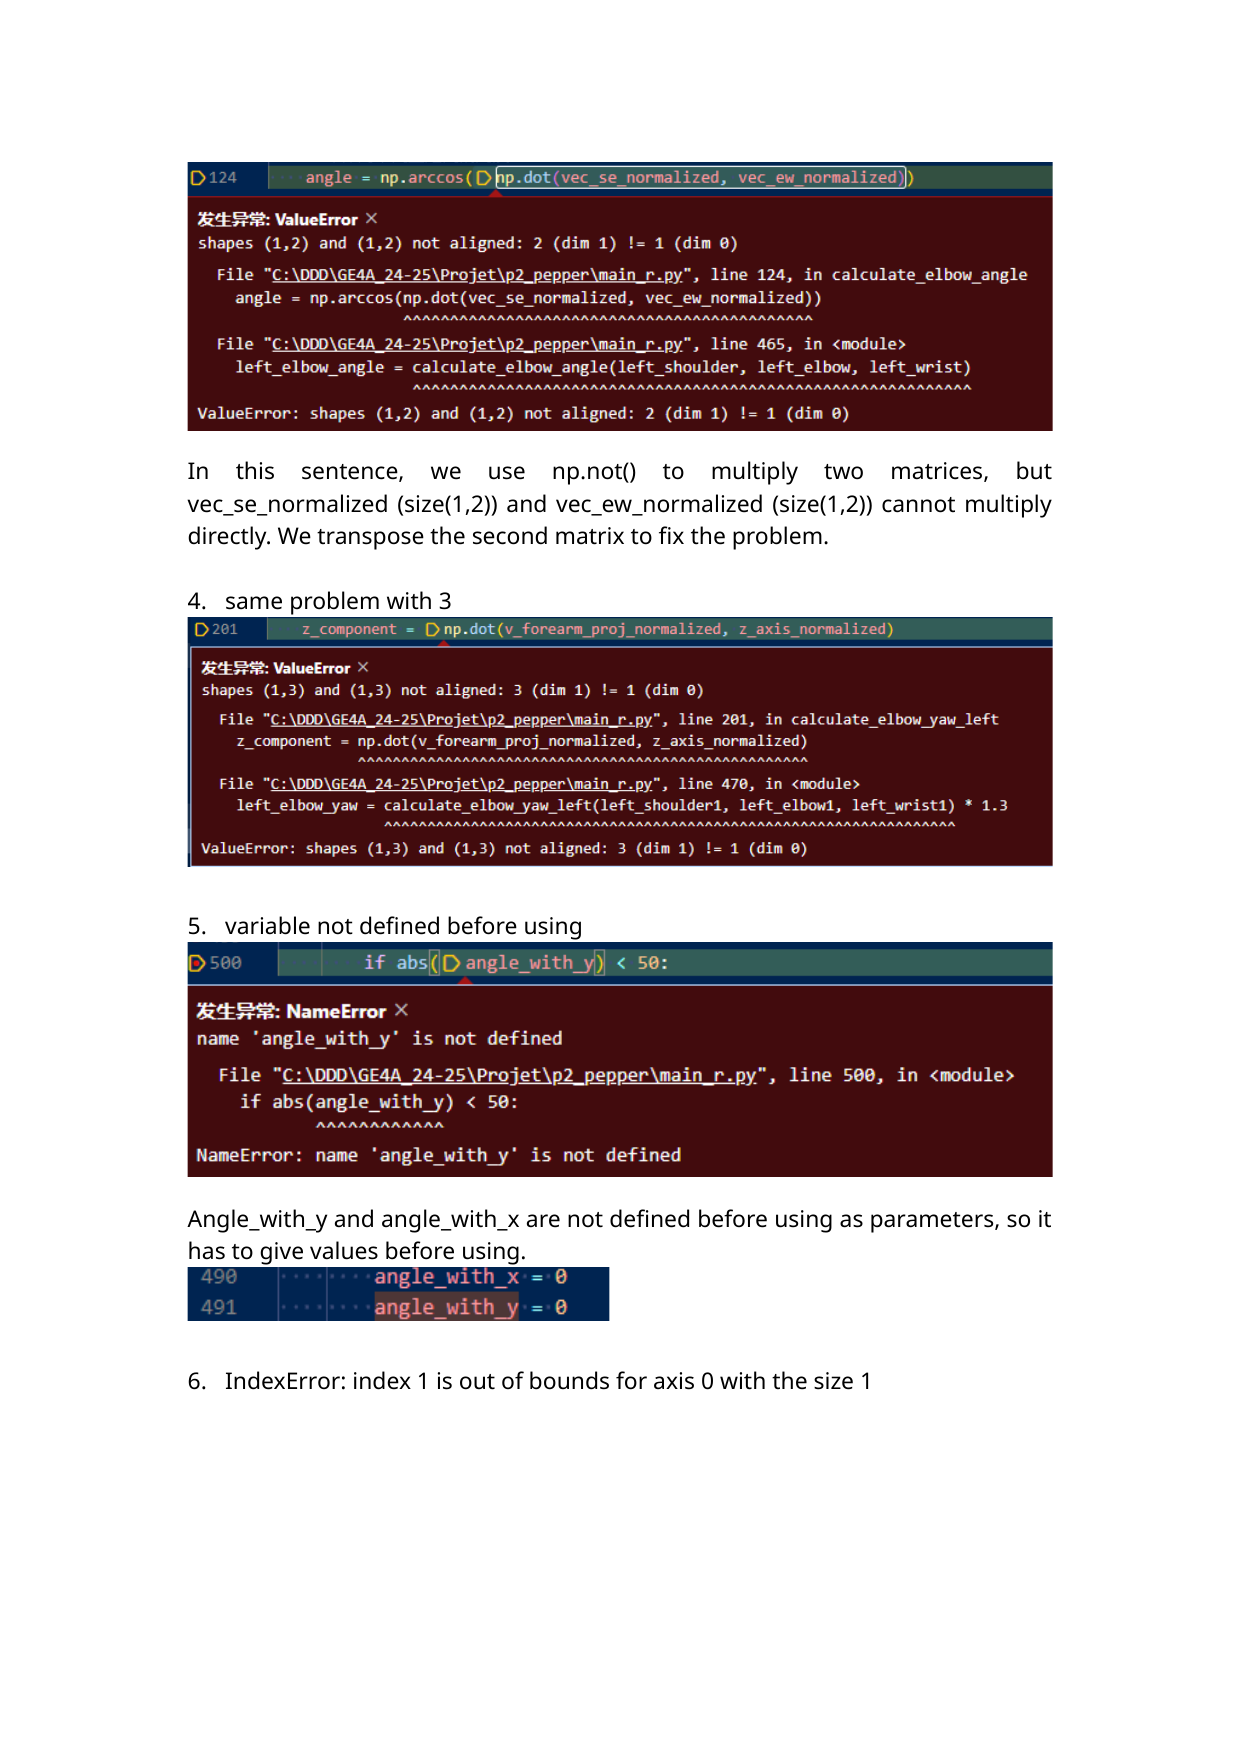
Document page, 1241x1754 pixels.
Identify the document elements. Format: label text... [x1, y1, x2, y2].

picture [187, 617, 1053, 867]
list same problem with 3 [187, 584, 1053, 617]
text Angle_with_y and angle_with_x are not defined before using as parameters, so it has to give values before using. [187, 1202, 1053, 1267]
list variable not defined before using [187, 909, 1053, 942]
picture [187, 162, 1053, 431]
list IndexError: index 1 is out of bounds for axis 0 with the size 1 [187, 1364, 1053, 1397]
picture [187, 1267, 610, 1321]
picture [187, 942, 1053, 1177]
text In this sentence, we use np.not() to multiply two matrices, but vec_se_normalized (size(1,2)) and vec_ew_normalized (size(1,2)) cannot multiply directly. We transpose the second matrix to fix the problem. [187, 454, 1053, 552]
